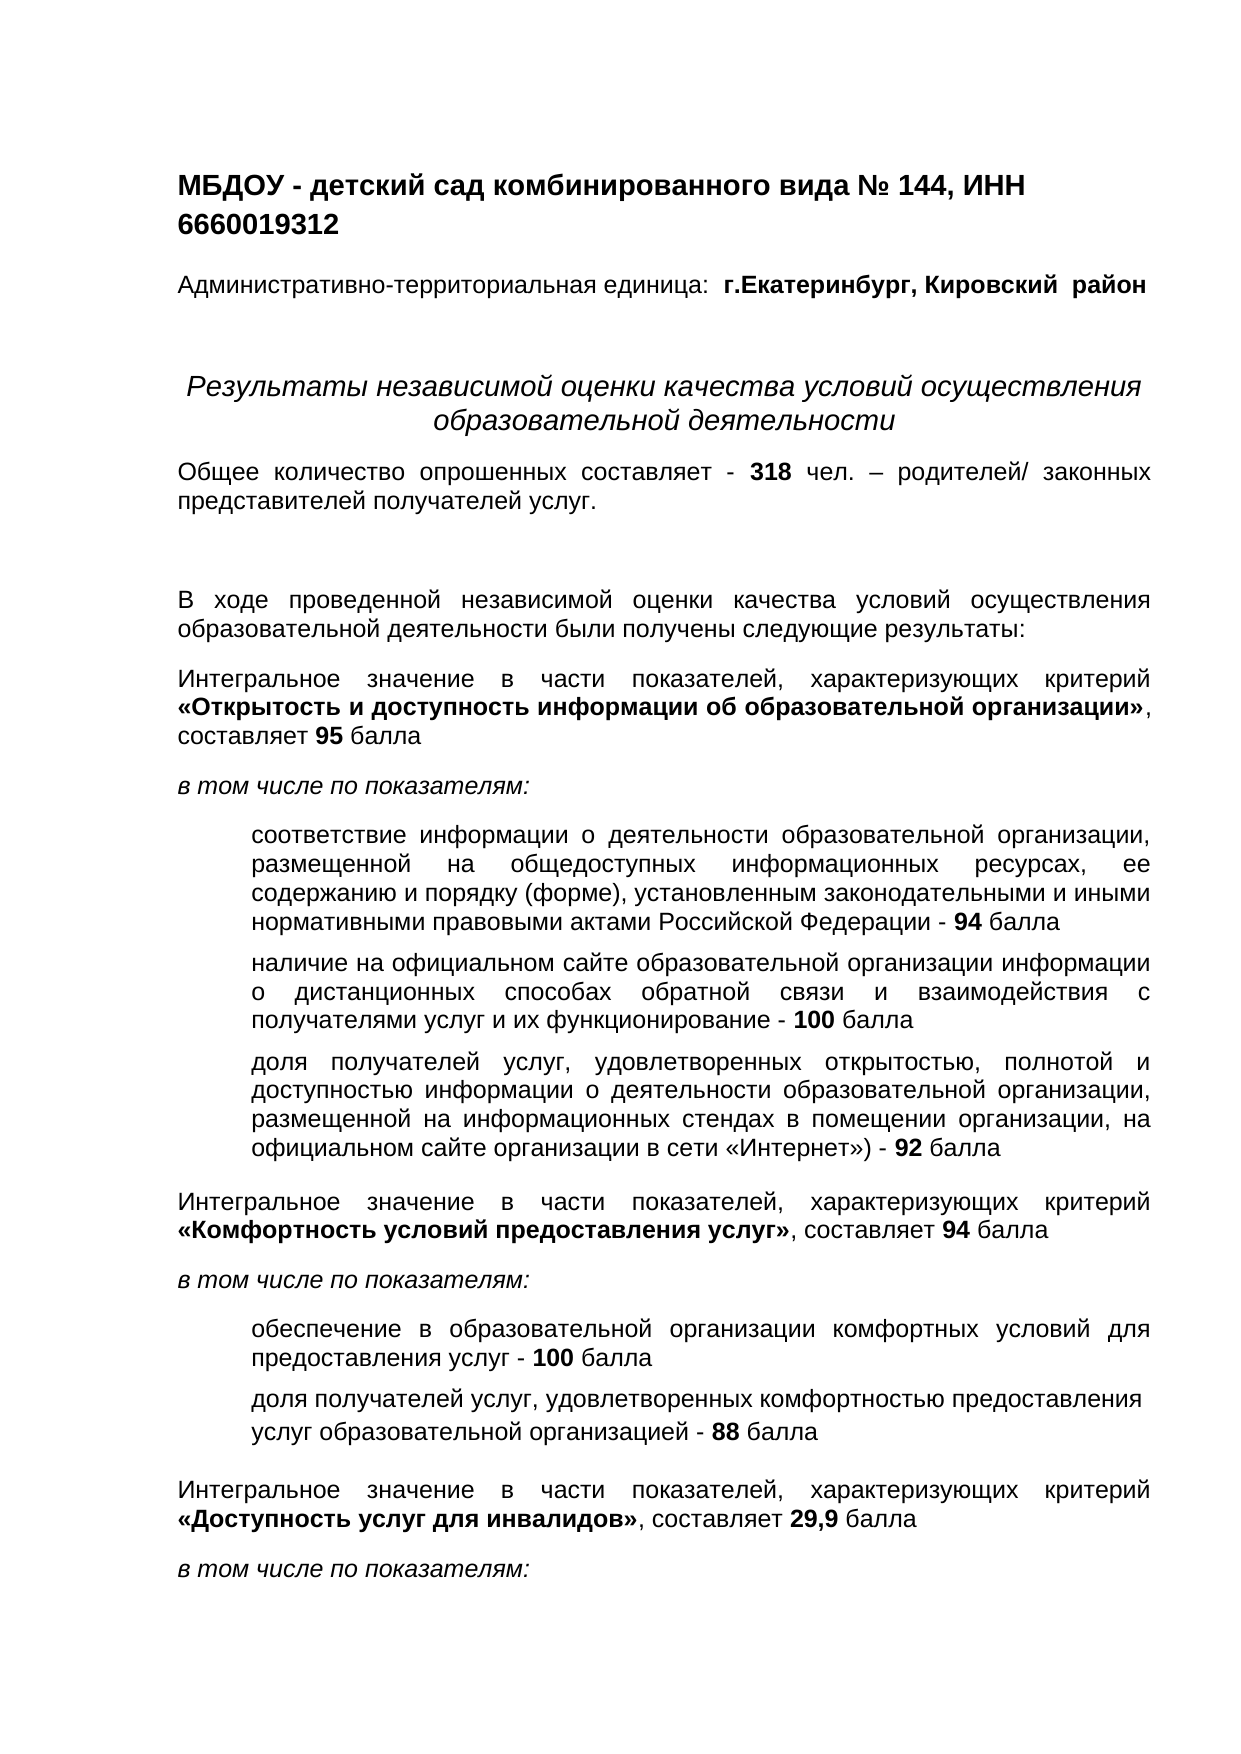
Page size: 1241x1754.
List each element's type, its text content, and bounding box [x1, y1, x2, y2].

text Общее количество опрошенных составляет - 318 чел. – родителей/ законных представителей получателей услуг. [177, 457, 1152, 515]
text в том числе по показателям: [177, 1265, 1152, 1293]
text Интегральное значение в части показателей, характеризующих критерий «Комфортность условий предоставления услуг», составляет 94 балла [177, 1186, 1152, 1244]
text в том числе по показателям: [177, 771, 1152, 799]
text Интегральное значение в части показателей, характеризующих критерий «Доступность услуг для инвалидов», составляет 29,9 балла [177, 1475, 1152, 1533]
text в том числе по показателям: [177, 1554, 1152, 1582]
subtitle МБДОУ - детский сад комбинированного вида № 144, ИНН 6660019312 [177, 168, 1152, 240]
text В ходе проведенной независимой оценки качества условий осуществления образовательной деятельности были получены следующие результаты: [177, 585, 1152, 643]
text наличие на официальном сайте образовательной организации информации о дистанционных способах обратной связи и взаимодействия с получателями услуг и их функционирование - 100 балла [251, 948, 1152, 1034]
text доля получателей услуг, удовлетворенных комфортностью предоставления услуг образовательной организацией - 88 балла [251, 1384, 1152, 1446]
text обеспечение в образовательной организации комфортных условий для предоставления услуг - 100 балла [251, 1314, 1152, 1372]
text Административно-территориальная единица: г.Екатеринбург, Кировский район [177, 270, 1152, 299]
text Результаты независимой оценки качества условий осуществления образовательной деятельности [177, 369, 1152, 436]
text Интегральное значение в части показателей, характеризующих критерий «Открытость и доступность информации об образовательной организации», составляет 95 балла [177, 663, 1152, 750]
text соответствие информации о деятельности образовательной организации, размещенной на общедоступных информационных ресурсах, ее содержанию и порядку (форме), установленным законодательными и иными нормативными правовыми актами Российской Федерации - 94 балла [251, 820, 1152, 935]
text доля получателей услуг, удовлетворенных открытостью, полнотой и доступностью информации о деятельности образовательной организации, размещенной на информационных стендах в помещении организации, на официальном сайте организации в сети «Интернет») - 92 балла [251, 1046, 1152, 1161]
